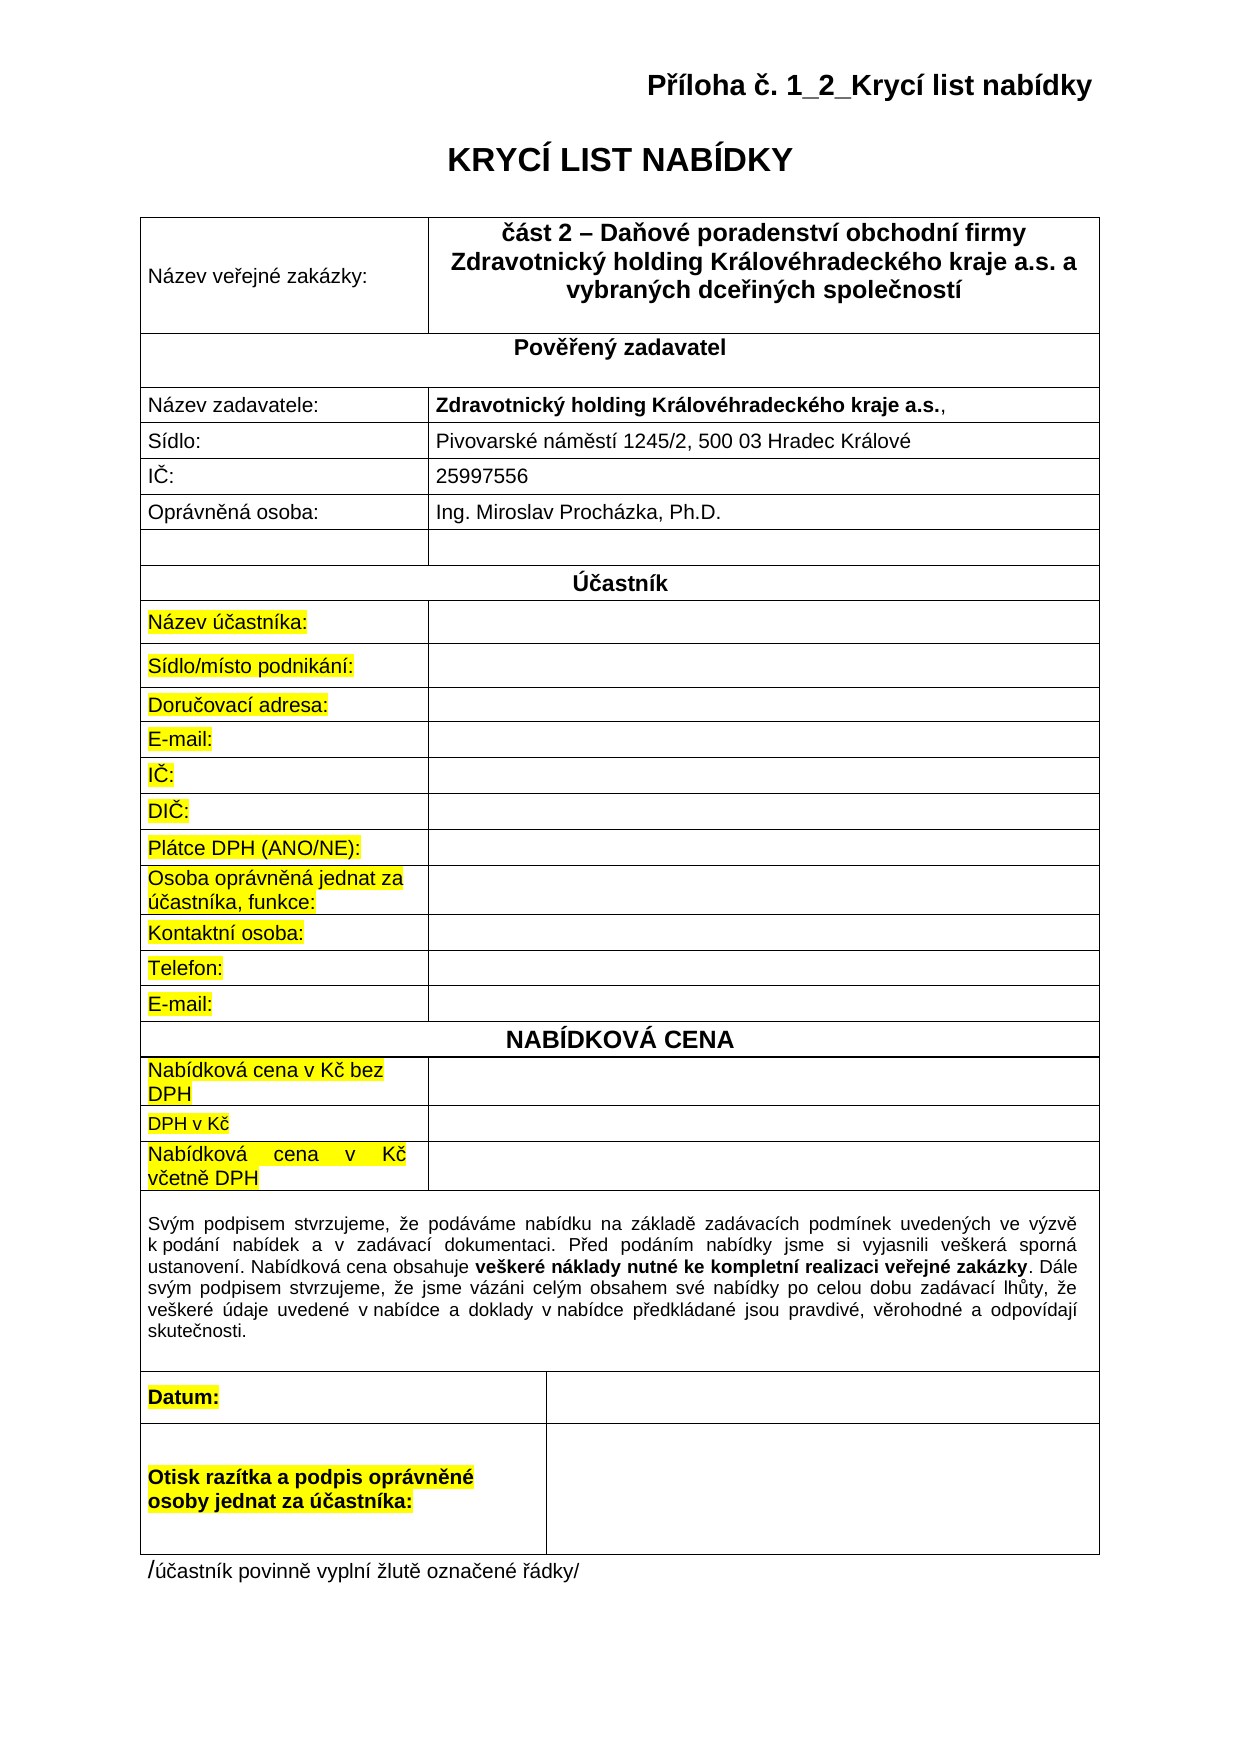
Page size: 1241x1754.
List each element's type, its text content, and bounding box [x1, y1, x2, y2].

table_cell Datum: [141, 1372, 546, 1422]
table_cell [429, 986, 1099, 1021]
table_cell Svým podpisem stvrzujeme, že podáváme nabídku na základě zadávacích podmínek uvedených ve výzvě k podání nabídek a v zadávací dokumentaci. Před podáním nabídky jsme si vyjasnili veškerá sporná ustanovení. Nabídková cena obsahuje veškeré náklady nutné ke kompletní realizaci veřejné zakázky. Dále svým podpisem stvrzujeme, že jsme vázáni celým obsahem své nabídky po celou dobu zadávací lhůty, že veškeré údaje uvedené v nabídce a doklady v nabídce předkládané jsou pravdivé, věrohodné a odpovídají skutečnosti. [141, 1191, 1099, 1371]
table_cell [429, 951, 1099, 985]
table_cell Název zadavatele: [141, 388, 428, 422]
table_cell Název účastníka: [141, 601, 428, 643]
table_cell Telefon: [141, 951, 428, 985]
table_cell [429, 794, 1099, 829]
table_cell DPH v Kč [141, 1106, 428, 1141]
table_cell IČ: [141, 459, 428, 493]
table_cell Pověřený zadavatel [141, 334, 1099, 387]
table_cell Ing. Miroslav Procházka, Ph.D. [429, 495, 1099, 529]
table_cell Zdravotnický holding Královéhradeckého kraje a.s., [429, 388, 1099, 422]
table_cell DIČ: [141, 794, 428, 829]
table_cell NABÍDKOVÁ CENA [141, 1022, 1099, 1056]
table_cell Účastník [141, 566, 1099, 600]
table_cell IČ: [141, 758, 428, 793]
table_cell [429, 758, 1099, 793]
table_cell E-mail: [141, 722, 428, 757]
table_cell [429, 1106, 1099, 1141]
text Příloha č. 1_2_Krycí list nabídky [148, 68, 1092, 102]
table_cell Sídlo: [141, 423, 428, 458]
table_cell [429, 688, 1099, 721]
table_cell [429, 530, 1099, 565]
table_cell [429, 830, 1099, 865]
table_cell [429, 1058, 1099, 1105]
table_cell Osoba oprávněná jednat za účastníka, funkce: [316, 866, 428, 914]
table_cell E-mail: [141, 986, 428, 1021]
table_cell Otisk razítka a podpis oprávněné osoby jednat za účastníka: [141, 1424, 546, 1554]
table_cell Doručovací adresa: [141, 688, 428, 721]
table_header Název veřejné zakázky: [141, 218, 428, 333]
table_cell 25997556 [429, 459, 1099, 493]
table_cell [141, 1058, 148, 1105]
table_cell Oprávněná osoba: [141, 495, 428, 529]
text KRYCÍ LIST NABÍDKY [148, 140, 1092, 178]
table_cell Nabídková cena v Kč včetně DPH [259, 1142, 428, 1190]
table_header část 2 – Daňové poradenství obchodní firmy Zdravotnický holding Královéhradeckého kraje a.s. a vybraných dceřiných společností [429, 218, 1099, 333]
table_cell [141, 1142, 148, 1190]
text /účastník povinně vyplní žlutě označené řádky/ [148, 1555, 1092, 1584]
table_cell [141, 530, 428, 565]
table_cell [429, 866, 1099, 914]
table_cell [429, 601, 1099, 643]
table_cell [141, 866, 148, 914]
table_cell [429, 644, 1099, 687]
table_cell Kontaktní osoba: [141, 915, 428, 950]
table_cell [429, 1142, 1099, 1190]
table_cell Plátce DPH (ANO/NE): [141, 830, 428, 865]
table_cell [547, 1424, 1099, 1554]
table_cell [547, 1372, 1099, 1422]
table_cell [429, 915, 1099, 950]
table_cell Nabídková cena v Kč bez DPH [192, 1058, 428, 1105]
table_cell Pivovarské náměstí 1245/2, 500 03 Hradec Králové [429, 423, 1099, 458]
table_cell Sídlo/místo podnikání: [141, 644, 428, 687]
table_cell [429, 722, 1099, 757]
